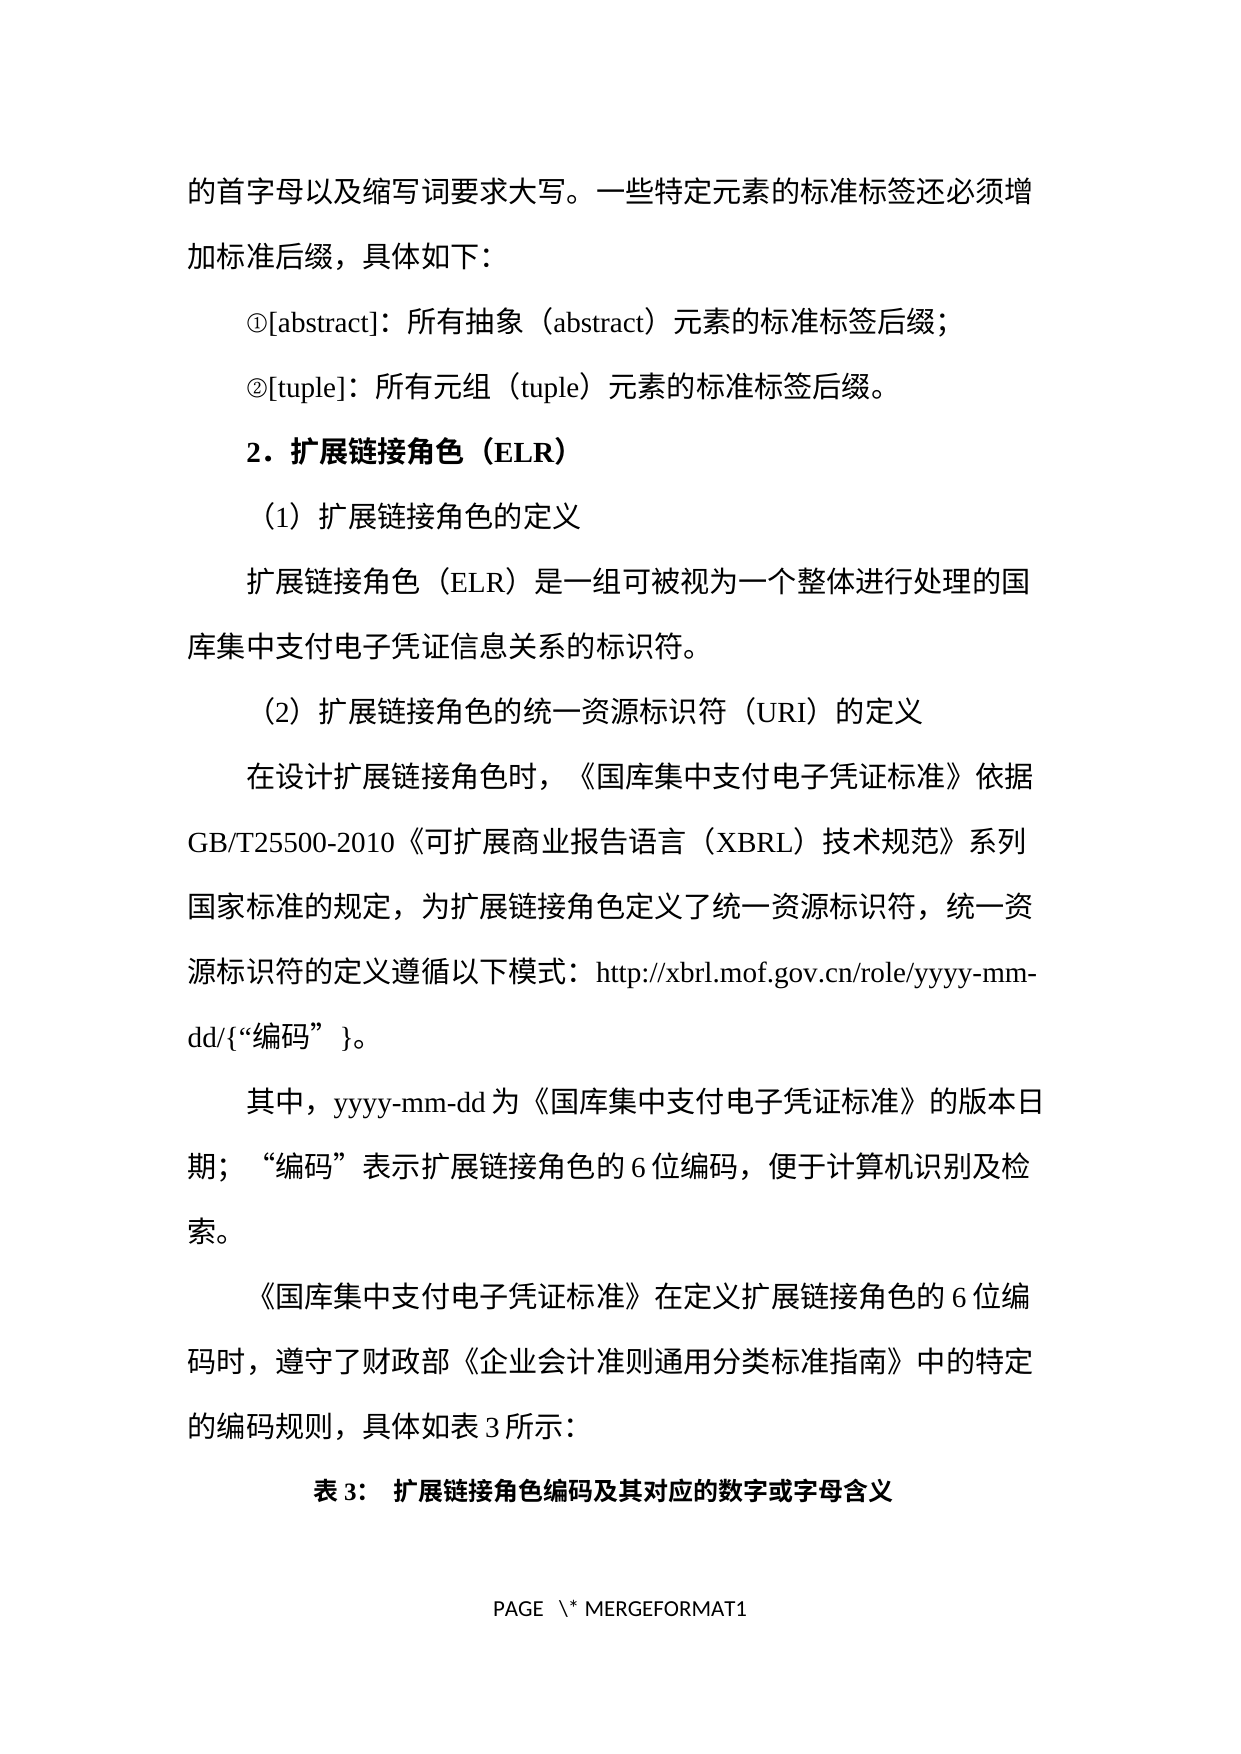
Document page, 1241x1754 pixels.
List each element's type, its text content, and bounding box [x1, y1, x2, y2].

text ②[tuple]：所有元组（tuple）元素的标准标签后缀。 [187, 352, 1053, 417]
text （1）扩展链接角色的定义 [187, 482, 1053, 547]
text 扩展链接角色（ELR）是一组可被视为一个整体进行处理的国库集中支付电子凭证信息关系的标识符。 [187, 547, 1053, 677]
text （2）扩展链接角色的统一资源标识符（URI）的定义 [187, 677, 1053, 742]
text 2．扩展链接角色（ELR） [187, 417, 1053, 482]
list 扩展链接角色编码及其对应的数字或字母含义 [187, 1457, 1053, 1522]
text 《国库集中支付电子凭证标准》在定义扩展链接角色的6位编码时，遵守了财政部《企业会计准则通用分类标准指南》中的特定的编码规则，具体如表3所示： [187, 1262, 1053, 1457]
text 在设计扩展链接角色时，《国库集中支付电子凭证标准》依据GB/T25500-2010《可扩展商业报告语言（XBRL）技术规范》系列国家标准的规定，为扩展链接角色定义了统一资源标识符，统一资源标识符的定义遵循以下模式：http://xbrl.mof.gov.cn/role/yyyy-mm-dd/{“编码”}。 [187, 742, 1053, 1067]
text ①[abstract]：所有抽象（abstract）元素的标准标签后缀； [187, 287, 1053, 352]
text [187, 157, 1053, 287]
text 其中，yyyy-mm-dd为《国库集中支付电子凭证标准》的版本日期；“编码”表示扩展链接角色的6位编码，便于计算机识别及检索。 [187, 1067, 1053, 1262]
